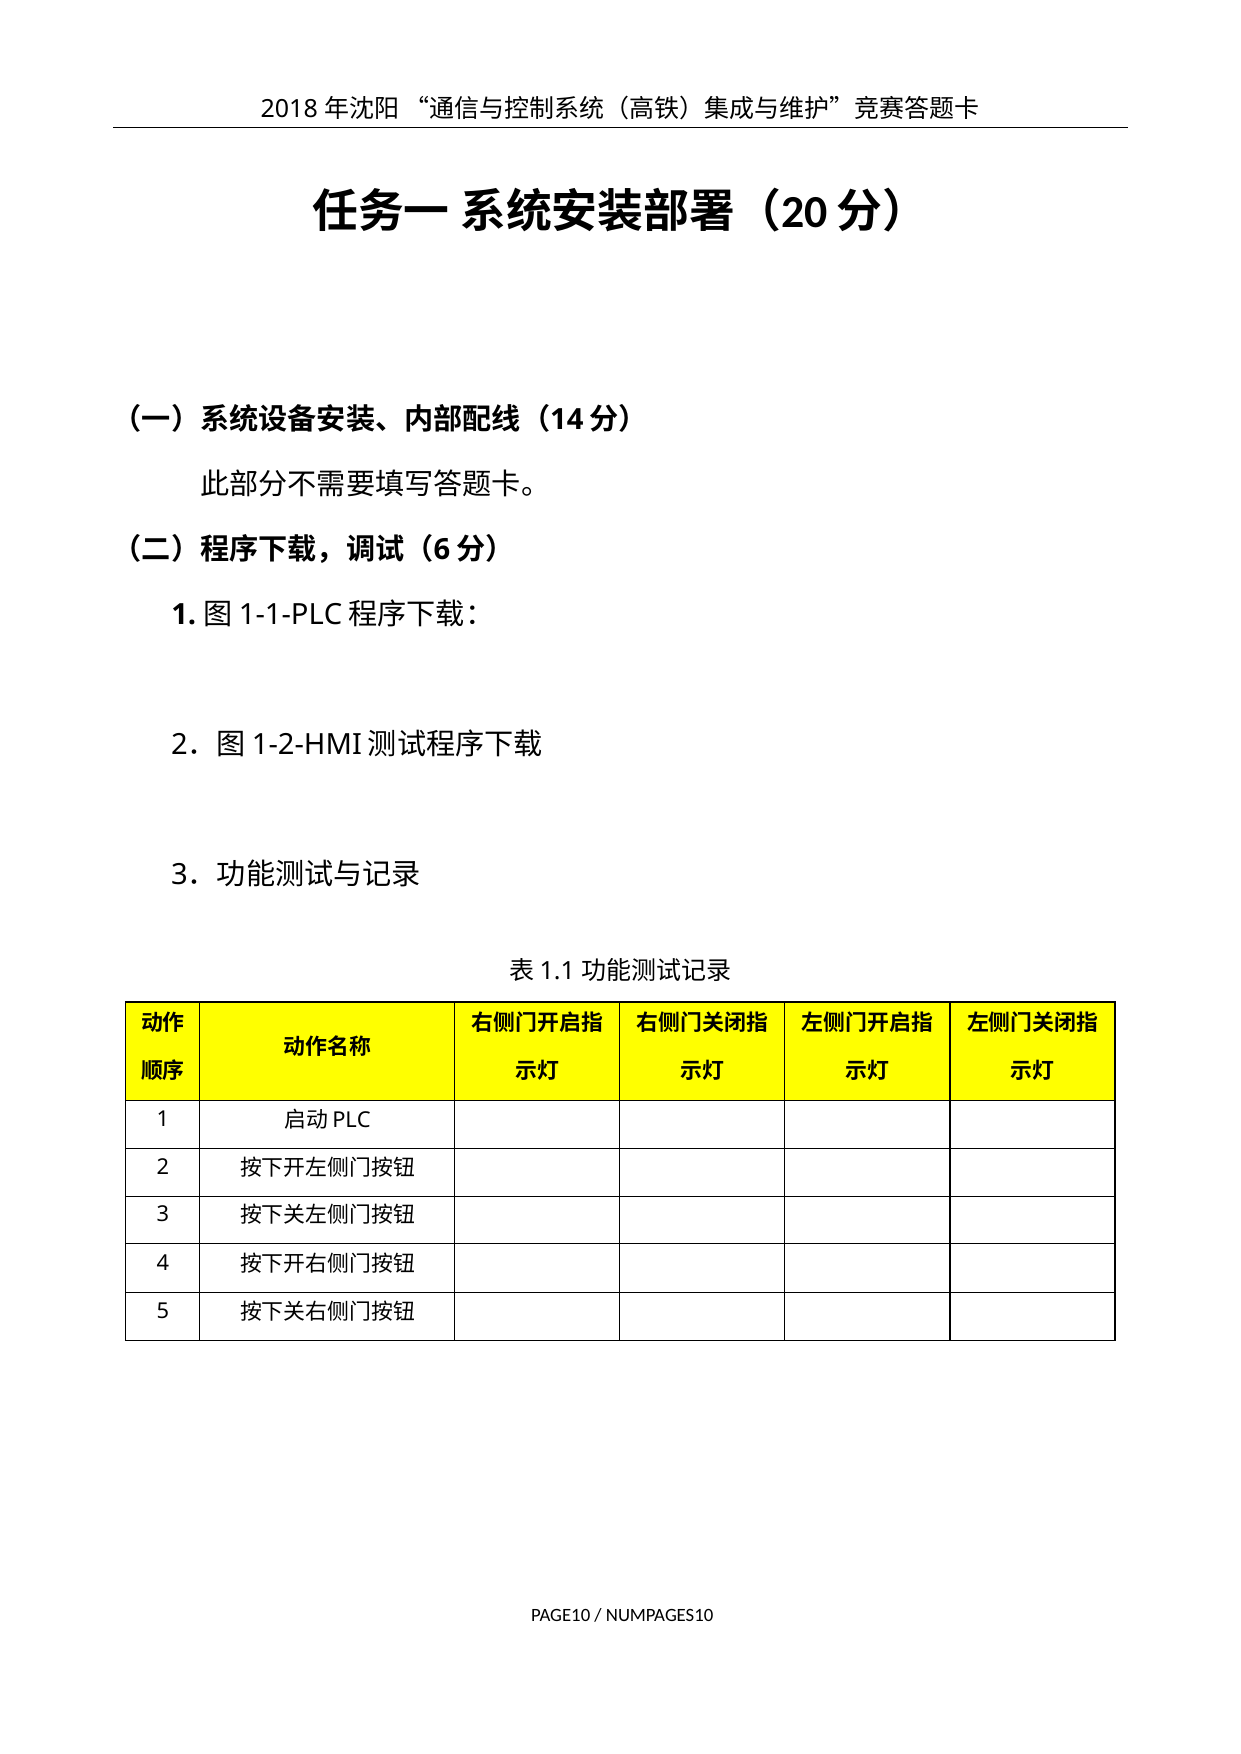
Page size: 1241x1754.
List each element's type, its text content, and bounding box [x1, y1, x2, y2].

table_cell 按下开右侧门按钮 [200, 1244, 454, 1292]
table_header 动作顺序 [126, 1003, 199, 1100]
table_cell 1 [126, 1101, 199, 1148]
table_cell [455, 1244, 619, 1292]
table_header 左侧门关闭指示灯 [951, 1003, 1114, 1100]
text （二）程序下载，调试（6分） [112, 514, 1128, 579]
text 1. 图1-1-PLC程序下载： [112, 579, 1128, 644]
table_cell [455, 1197, 619, 1242]
table_header 动作名称 [200, 1003, 454, 1100]
table_cell [785, 1197, 949, 1242]
table_cell 按下关右侧门按钮 [200, 1293, 454, 1339]
text 2．图1-2-HMI测试程序下载 [112, 709, 1128, 774]
table_cell 5 [126, 1293, 199, 1339]
subtitle 任务一 系统安装部署（20分） [112, 158, 1128, 256]
table_cell [951, 1293, 1114, 1339]
table_cell 按下关左侧门按钮 [200, 1197, 454, 1242]
table_cell 启动PLC [200, 1101, 454, 1148]
table_header 右侧门开启指示灯 [455, 1003, 619, 1100]
table_cell [951, 1149, 1114, 1196]
table_cell 2 [126, 1149, 199, 1196]
table_cell [785, 1101, 949, 1148]
table_cell [620, 1101, 784, 1148]
table_header 左侧门开启指示灯 [785, 1003, 949, 1100]
table_cell [455, 1149, 619, 1196]
text （一）系统设备安装、内部配线（14分） [112, 384, 1128, 449]
table_cell 4 [126, 1244, 199, 1292]
table_cell [620, 1293, 784, 1339]
text 表1.1 功能测试记录 [112, 936, 1128, 1001]
table_cell [785, 1149, 949, 1196]
table_cell [785, 1293, 949, 1339]
table_header 右侧门关闭指示灯 [620, 1003, 784, 1100]
table_cell 3 [126, 1197, 199, 1242]
table_cell [620, 1149, 784, 1196]
table_cell [951, 1197, 1114, 1242]
table_cell [951, 1244, 1114, 1292]
text 3．功能测试与记录 [112, 839, 1128, 904]
table_cell [620, 1244, 784, 1292]
text 此部分不需要填写答题卡。 [112, 449, 1128, 514]
table_cell [455, 1101, 619, 1148]
table_cell 按下开左侧门按钮 [200, 1149, 454, 1196]
table_cell [785, 1244, 949, 1292]
table_cell [455, 1293, 619, 1339]
table_cell [951, 1101, 1114, 1148]
table_cell [620, 1197, 784, 1242]
